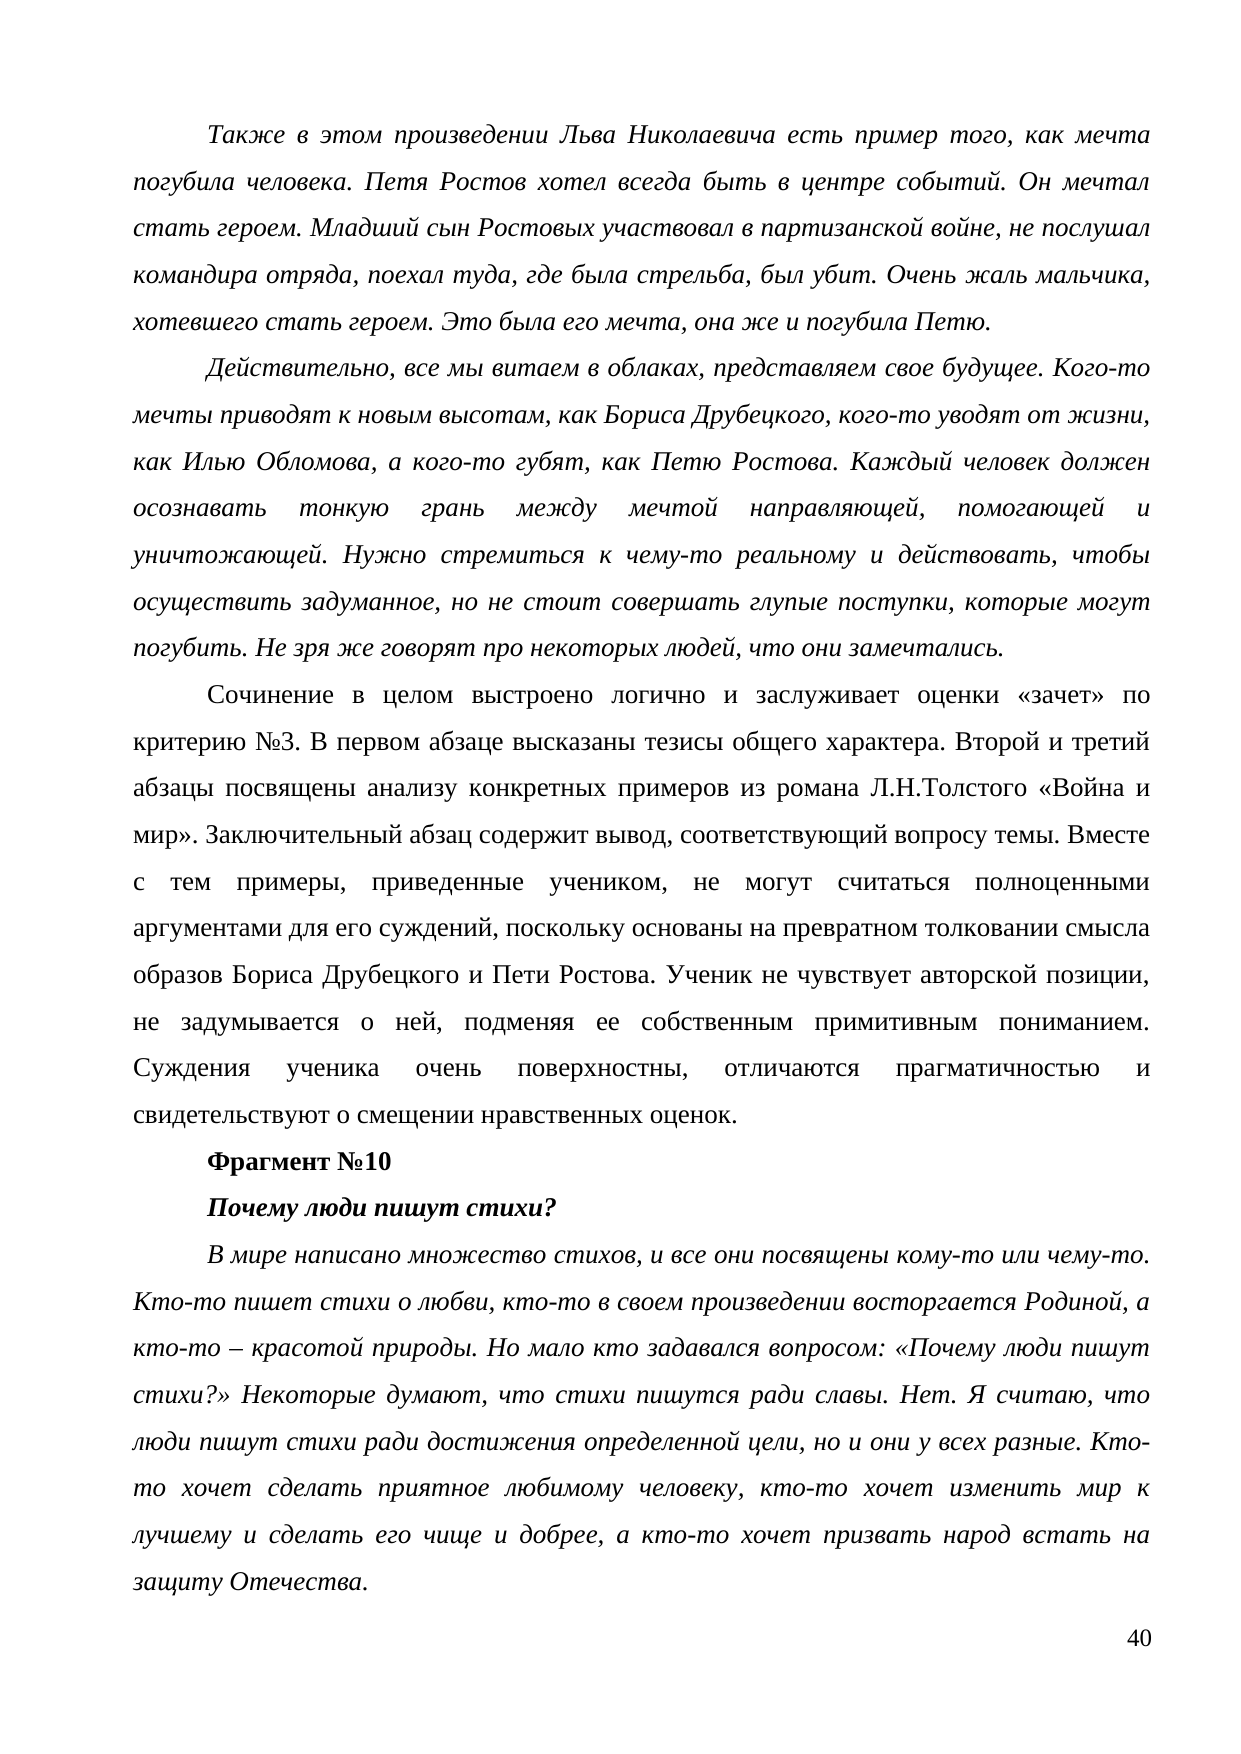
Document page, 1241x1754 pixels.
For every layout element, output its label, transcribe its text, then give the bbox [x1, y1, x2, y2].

text В мире написано множество стихов, и все они посвящены кому-то или чему-то. Кто-то пишет стихи о любви, кто-то в своем произведении восторгается Родиной, а кто-то – красотой природы. Но мало кто задавался вопросом: «Почему люди пишут стихи?» Некоторые думают, что стихи пишутся ради славы. Нет. Я считаю, что люди пишут стихи ради достижения определенной цели, но и они у всех разные. Кто-то хочет сделать приятное любимому человеку, кто-то хочет изменить мир к лучшему и сделать его чище и добрее, а кто-то хочет призвать народ встать на защиту Отечества. [133, 1238, 1152, 1596]
text Почему люди пишут стихи? [133, 1191, 1152, 1223]
text Также в этом произведении Льва Николаевича есть пример того, как мечта погубила человека. Петя Ростов хотел всегда быть в центре событий. Он мечтал стать героем. Младший сын Ростовых участвовал в партизанской войне, не послушал командира отряда, поехал туда, где была стрельба, был убит. Очень жаль мальчика, хотевшего стать героем. Это была его мечта, она же и погубила Петю. [133, 118, 1152, 336]
text Сочинение в целом выстроено логично и заслуживает оценки «зачет» по критерию №3. В первом абзаце высказаны тезисы общего характера. Второй и третий абзацы посвящены анализу конкретных примеров из романа Л.Н.Толстого «Война и мир». Заключительный абзац содержит вывод, соответствующий вопросу темы. Вместе с тем примеры, приведенные учеником, не могут считаться полноценными аргументами для его суждений, поскольку основаны на превратном толковании смысла образов Бориса Друбецкого и Пети Ростова. Ученик не чувствует авторской позиции, не задумывается о ней, подменяя ее собственным примитивным пониманием. Суждения ученика очень поверхностны, отличаются прагматичностью и свидетельствуют о смещении нравственных оценок. [133, 678, 1152, 1129]
text Фрагмент №10 [133, 1145, 1152, 1176]
text Действительно, все мы витаем в облаках, представляем свое будущее. Кого-то мечты приводят к новым высотам, как Бориса Друбецкого, кого-то уводят от жизни, как Илью Обломова, а кого-то губят, как Петю Ростова. Каждый человек должен осознавать тонкую грань между мечтой направляющей, помогающей и уничтожающей. Нужно стремиться к чему-то реальному и действовать, чтобы осуществить задуманное, но не стоит совершать глупые поступки, которые могут погубить. Не зря же говорят про некоторых людей, что они замечтались. [133, 351, 1152, 663]
